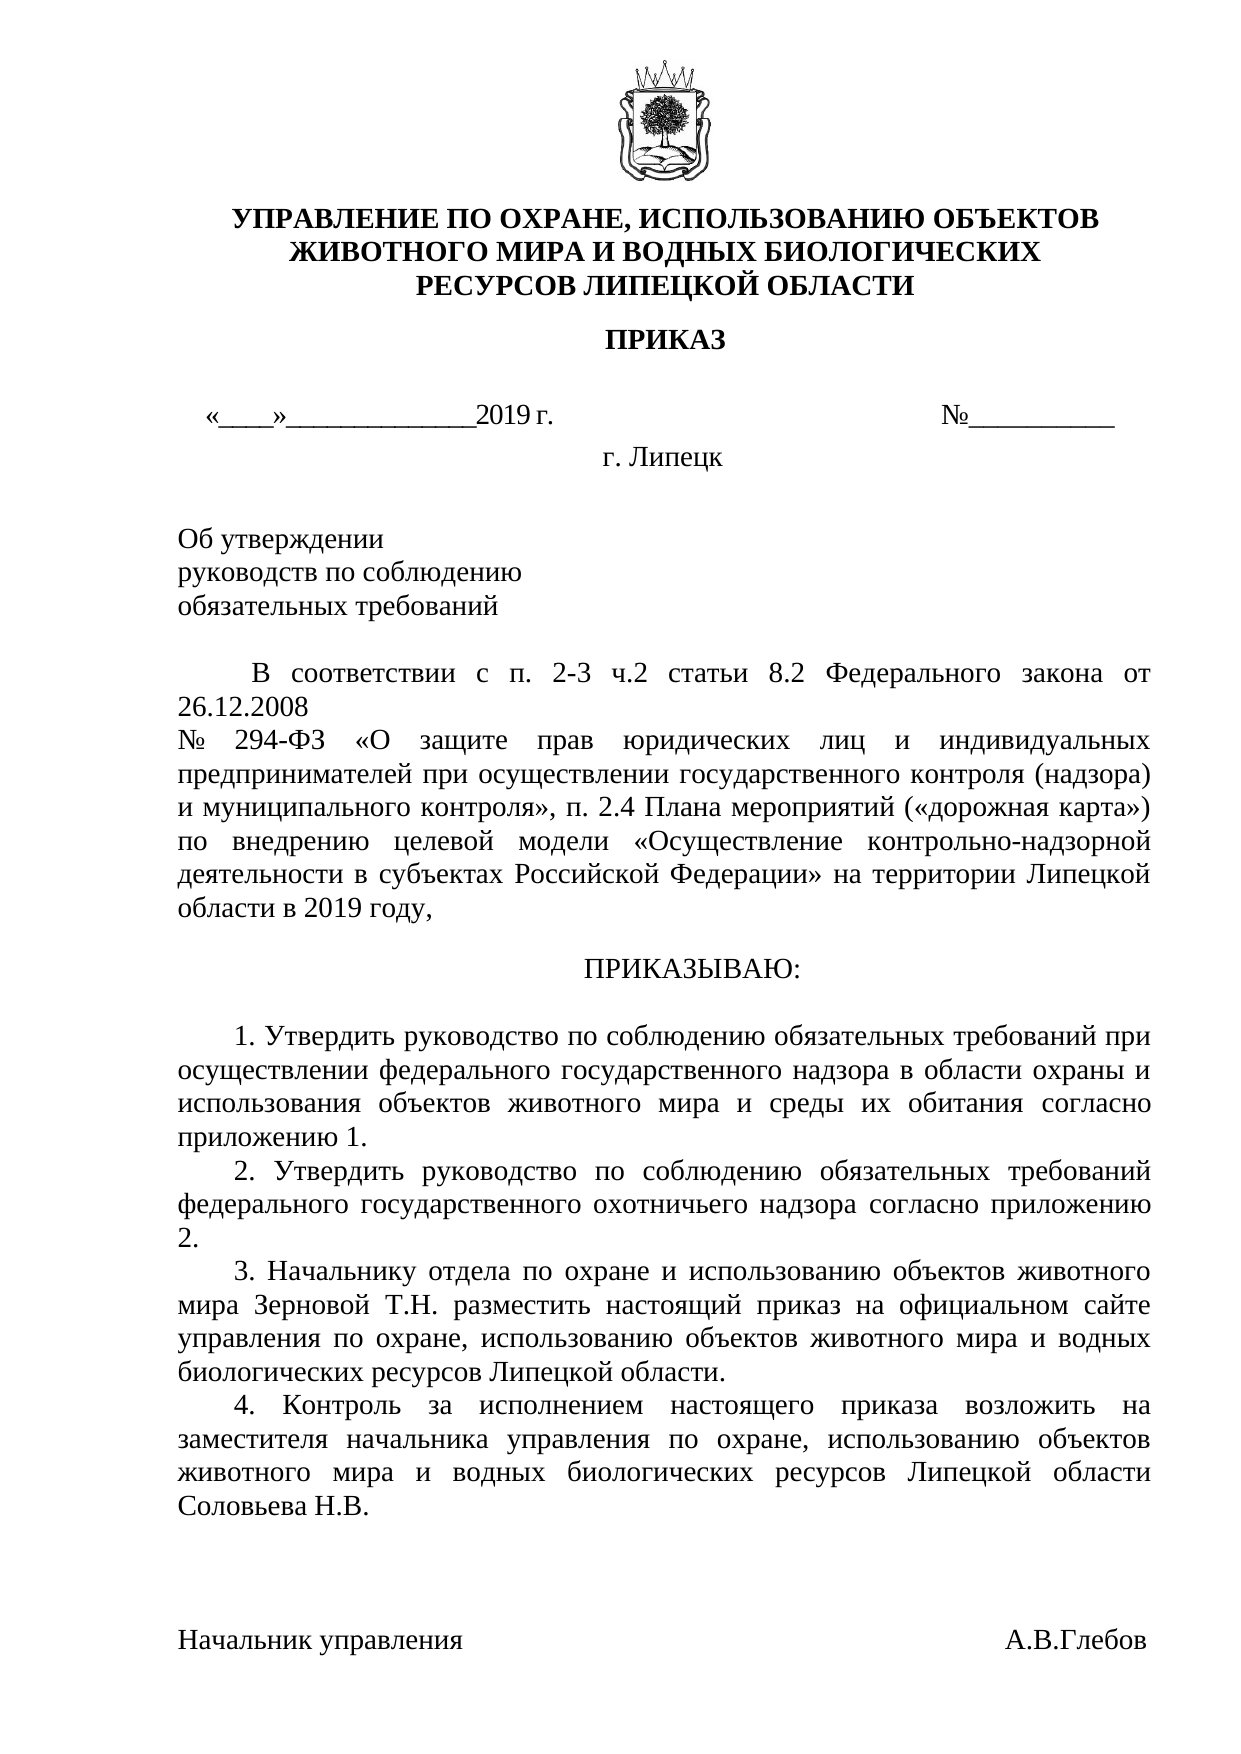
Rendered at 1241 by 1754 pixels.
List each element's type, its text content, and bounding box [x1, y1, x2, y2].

title В соответствии с п. 2-3 ч.2 статьи 8.2 Федерального закона от 26.12.2008 [177, 655, 1152, 722]
text 4. Контроль за исполнением настоящего приказа возложить на заместителя начальника управления по охране, использованию объектов животного мира и водных биологических ресурсов Липецкой области Соловьева Н.В. [177, 1387, 1152, 1522]
text ПРИКАЗЫВАЮ: [177, 951, 1152, 985]
table_cell «____»______________2019 г. [205, 385, 564, 487]
table_cell №__________ [761, 385, 1120, 487]
title Об утверждении [177, 521, 1152, 554]
table_header [206, 59, 1124, 201]
title руководств по соблюдению [177, 554, 1152, 588]
text 3. Начальнику отдела по охране и использованию объектов животного мира Зерновой Т.Н. разместить настоящий приказ на официальном сайте управления по охране, использованию объектов животного мира и водных биологических ресурсов Липецкой области. [177, 1253, 1152, 1387]
text 1. Утвердить руководство по соблюдению обязательных требований при осуществлении федерального государственного надзора в области охраны и использования объектов животного мира и среды их обитания согласно приложению 1. [177, 1018, 1152, 1153]
table_cell г. Липецк [565, 385, 761, 487]
table_cell УПРАВЛЕНИЕ ПО ОХРАНЕ, ИСПОЛЬЗОВАНИЮ ОБЪЕКТОВ ЖИВОТНОГО МИРА И ВОДНЫХ БИОЛОГИЧЕСКИХ РЕСУРСОВ ЛИПЕЦКОЙ ОБЛАСТИ ПРИКАЗ [206, 201, 1124, 385]
text Начальник управления А.В.Глебов [177, 1622, 1152, 1689]
text 2. Утвердить руководство по соблюдению обязательных требований федерального государственного охотничьего надзора согласно приложению 2. [177, 1153, 1152, 1253]
title обязательных требований [177, 588, 1152, 622]
title № 294-ФЗ «О защите прав юридических лиц и индивидуальных предпринимателей при осуществлении государственного контроля (надзора) и муниципального контроля», п. 2.4 Плана мероприятий («дорожная карта») по внедрению целевой модели «Осуществление контрольно-надзорной деятельности в субъектах Российской Федерации» на территории Липецкой области в 2019 году, [177, 722, 1152, 923]
picture [616, 59, 714, 183]
